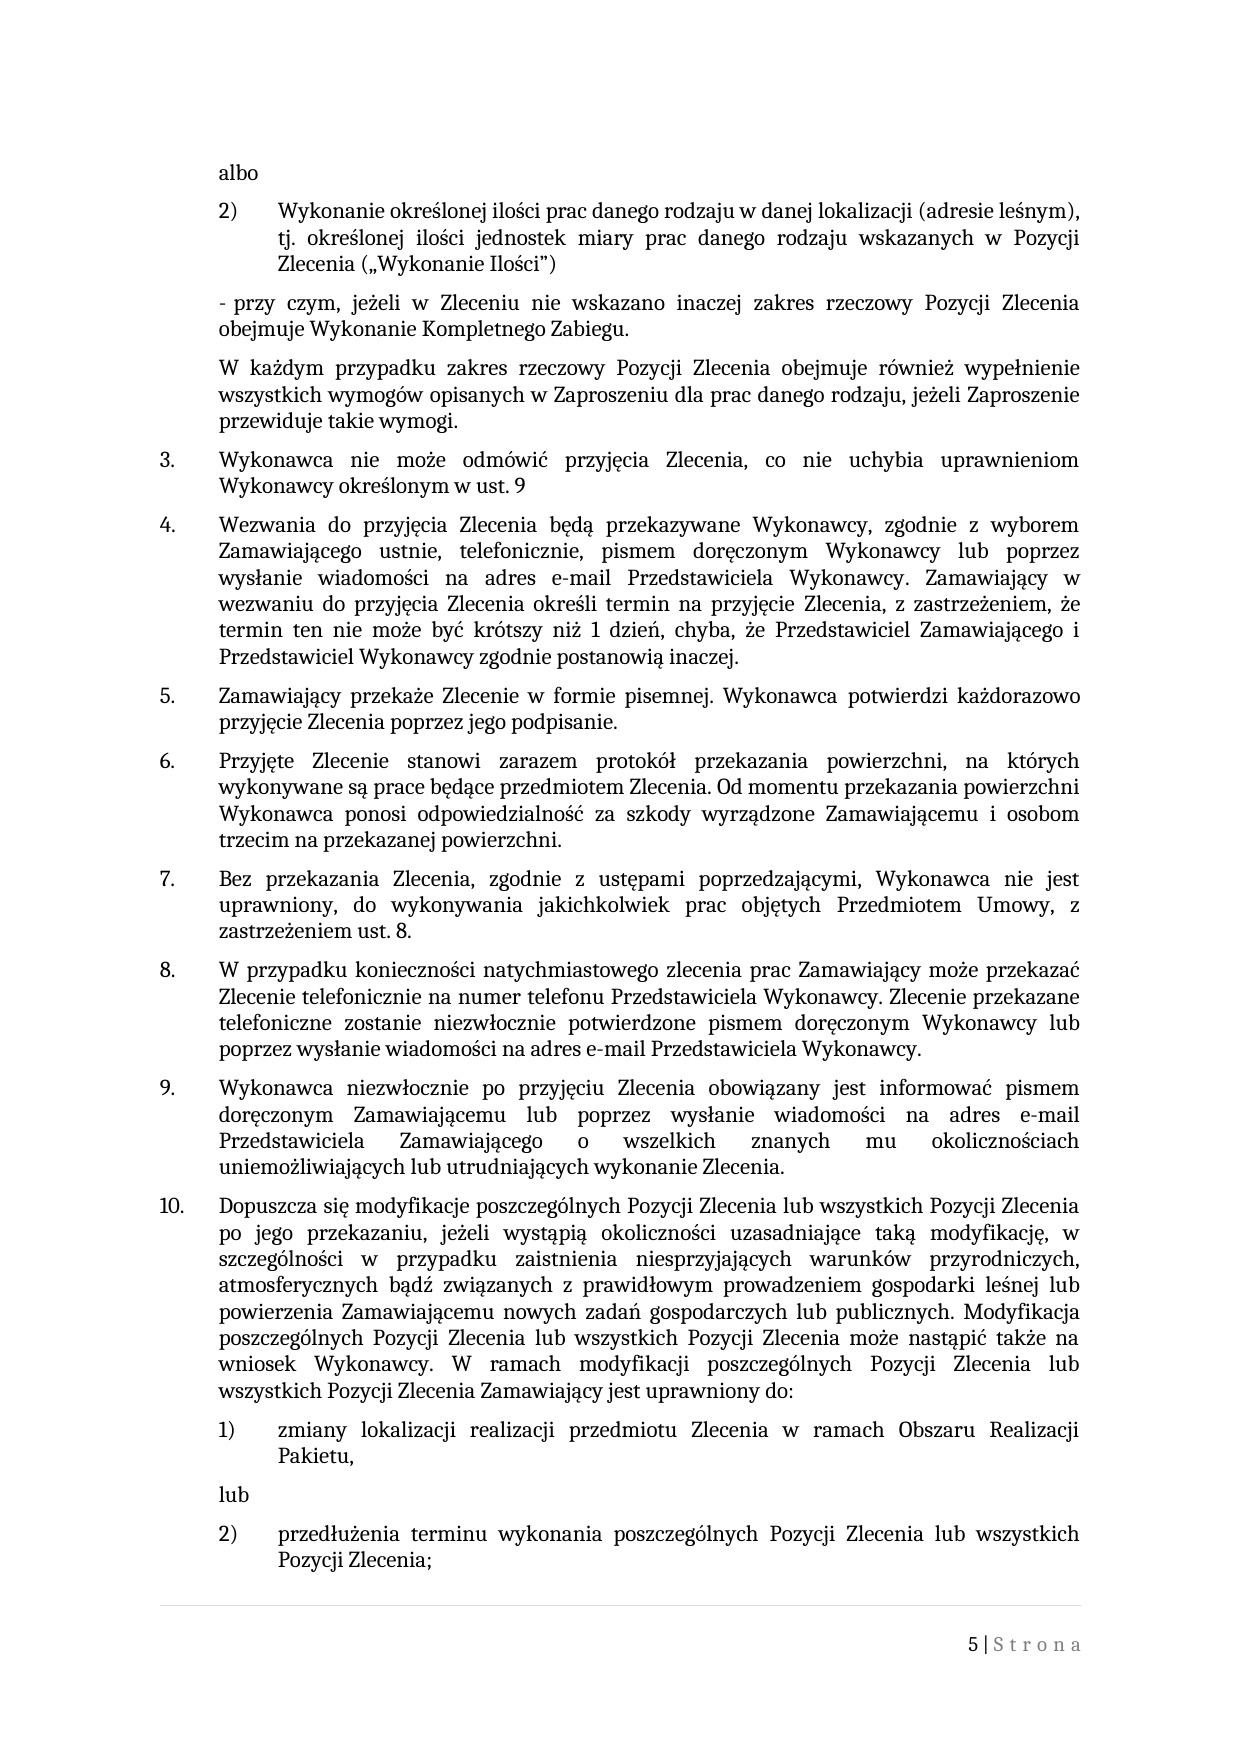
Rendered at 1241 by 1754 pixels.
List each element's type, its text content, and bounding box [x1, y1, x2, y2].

list albo [218, 159, 1081, 186]
list Wykonawca nie może odmówić przyjęcia Zlecenia, co nie uchybia uprawnieniom Wykonawcy określonym w ust. 9 [159, 447, 1081, 499]
list Dopuszcza się modyfikacje poszczególnych Pozycji Zlecenia lub wszystkich Pozycji Zlecenia po jego przekazaniu, jeżeli wystąpią okoliczności uzasadniające taką modyfikację, w szczególności w przypadku zaistnienia niesprzyjających warunków przyrodniczych, atmosferycznych bądź związanych z prawidłowym prowadzeniem gospodarki leśnej lub powierzenia Zamawiającemu nowych zadań gospodarczych lub publicznych. Modyfikacja poszczególnych Pozycji Zlecenia lub wszystkich Pozycji Zlecenia może nastąpić także na wniosek Wykonawcy. W ramach modyfikacji poszczególnych Pozycji Zlecenia lub wszystkich Pozycji Zlecenia Zamawiający jest uprawniony do: [159, 1193, 1081, 1404]
list Wykonanie określonej ilości prac danego rodzaju w danej lokalizacji (adresie leśnym), tj. określonej ilości jednostek miary prac danego rodzaju wskazanych w Pozycji Zlecenia („Wykonanie Ilości”) [218, 198, 1081, 277]
text 2) przedłużenia terminu wykonania poszczególnych Pozycji Zlecenia lub wszystkich Pozycji Zlecenia; [218, 1520, 1081, 1573]
list Zamawiający przekaże Zlecenie w formie pisemnej. Wykonawca potwierdzi każdorazowo przyjęcie Zlecenia poprzez jego podpisanie. [159, 682, 1081, 735]
list Przyjęte Zlecenie stanowi zarazem protokół przekazania powierzchni, na których wykonywane są prace będące przedmiotem Zlecenia. Od momentu przekazania powierzchni Wykonawca ponosi odpowiedzialność za szkody wyrządzone Zamawiającemu i osobom trzecim na przekazanej powierzchni. [159, 748, 1081, 853]
list W przypadku konieczności natychmiastowego zlecenia prac Zamawiający może przekazać Zlecenie telefonicznie na numer telefonu Przedstawiciela Wykonawcy. Zlecenie przekazane telefoniczne zostanie niezwłocznie potwierdzone pismem doręczonym Wykonawcy lub poprzez wysłanie wiadomości na adres e-mail Przedstawiciela Wykonawcy. [159, 957, 1081, 1063]
list Wezwania do przyjęcia Zlecenia będą przekazywane Wykonawcy, zgodnie z wyborem Zamawiającego ustnie, telefonicznie, pismem doręczonym Wykonawcy lub poprzez wysłanie wiadomości na adres e-mail Przedstawiciela Wykonawcy. Zamawiający w wezwaniu do przyjęcia Zlecenia określi termin na przyjęcie Zlecenia, z zastrzeżeniem, że termin ten nie może być krótszy niż 1 dzień, chyba, że Przedstawiciel Zamawiającego i Przedstawiciel Wykonawcy zgodnie postanowią inaczej. [159, 512, 1081, 670]
text - przy czym, jeżeli w Zleceniu nie wskazano inaczej zakres rzeczowy Pozycji Zlecenia obejmuje Wykonanie Kompletnego Zabiegu. [218, 290, 1081, 343]
list Wykonawca niezwłocznie po przyjęciu Zlecenia obowiązany jest informować pismem doręczonym Zamawiającemu lub poprzez wysłanie wiadomości na adres e-mail Przedstawiciela Zamawiającego o wszelkich znanych mu okolicznościach uniemożliwiających lub utrudniających wykonanie Zlecenia. [159, 1075, 1081, 1181]
list Bez przekazania Zlecenia, zgodnie z ustępami poprzedzającymi, Wykonawca nie jest uprawniony, do wykonywania jakichkolwiek prac objętych Przedmiotem Umowy, z zastrzeżeniem ust. 8. [159, 866, 1081, 945]
text 1) zmiany lokalizacji realizacji przedmiotu Zlecenia w ramach Obszaru Realizacji Pakietu, [218, 1416, 1081, 1469]
text lub [218, 1482, 1081, 1508]
text W każdym przypadku zakres rzeczowy Pozycji Zlecenia obejmuje również wypełnienie wszystkich wymogów opisanych w Zaproszeniu dla prac danego rodzaju, jeżeli Zaproszenie przewiduje takie wymogi. [218, 355, 1081, 434]
